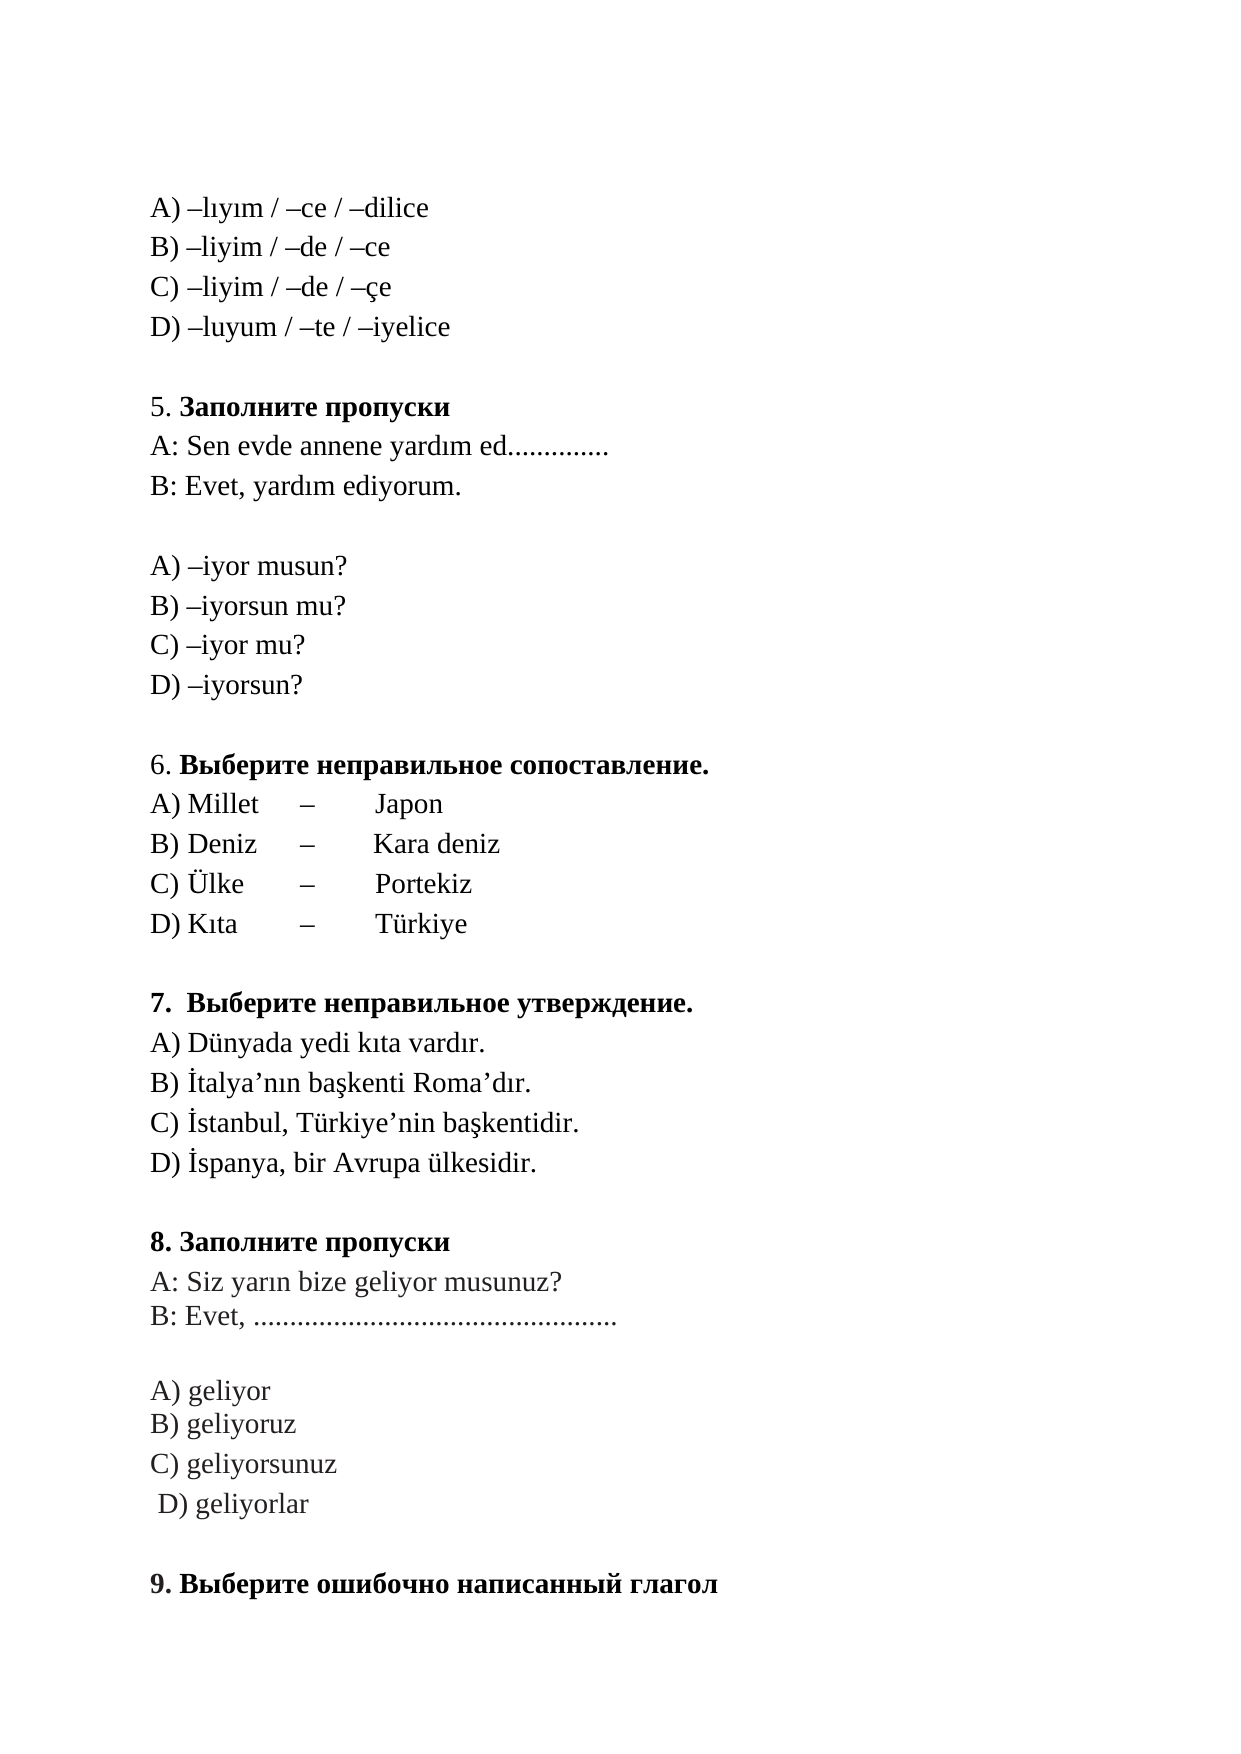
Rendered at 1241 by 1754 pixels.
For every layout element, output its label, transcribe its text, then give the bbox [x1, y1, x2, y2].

text A) –lıyım / –ce / –dilice [150, 190, 1090, 223]
text A) –iyor musun? [150, 548, 1090, 581]
text B) –iyorsun mu? [150, 588, 1090, 621]
text C) –liyim / –de / –çe [150, 269, 1090, 303]
text 6. Выберите неправильное сопоставление. [150, 747, 1121, 780]
text A) geliyor [150, 1373, 1090, 1407]
text B) –liyim / –de / –ce [150, 229, 1090, 263]
text D) Kıta – Türkiye [150, 906, 1090, 939]
text C) geliyorsunuz [150, 1446, 1090, 1480]
text A: Siz yarın bize geliyor musunuz? [150, 1264, 1090, 1298]
text 8. Заполните пропуски [150, 1224, 1090, 1258]
text B) geliyoruz [150, 1407, 1090, 1440]
text A) Dünyada yedi kıta vardır. [150, 1025, 1090, 1059]
text B: Evet, yardım ediyorum. [150, 468, 1090, 502]
text A: Sen evde annene yardım ed.............. [150, 428, 1090, 462]
text 9. Выберите ошибочно написанный глагол [150, 1566, 1090, 1599]
text D) İspanya, bir Avrupa ülkesidir. [150, 1145, 1090, 1178]
text C) İstanbul, Türkiye’nin başkentidir. [150, 1105, 1090, 1138]
text A) Millet – Japon [150, 787, 1090, 820]
text C) –iyor mu? [150, 627, 1090, 661]
text B) İtalya’nın başkenti Roma’dır. [150, 1065, 1090, 1099]
text 5. Заполните пропуски [150, 389, 1090, 422]
text B: Evet, .................................................. [150, 1298, 1090, 1331]
text C) Ülke – Portekiz [150, 866, 1090, 900]
text 7. Выберите неправильное утверждение. [150, 986, 1121, 1019]
text D) –luyum / –te / –iyelice [150, 309, 1090, 343]
text D) –iyorsun? [150, 667, 1090, 701]
text B) Deniz – Kara deniz [150, 826, 1090, 860]
text D) geliyorlar [150, 1486, 1090, 1520]
